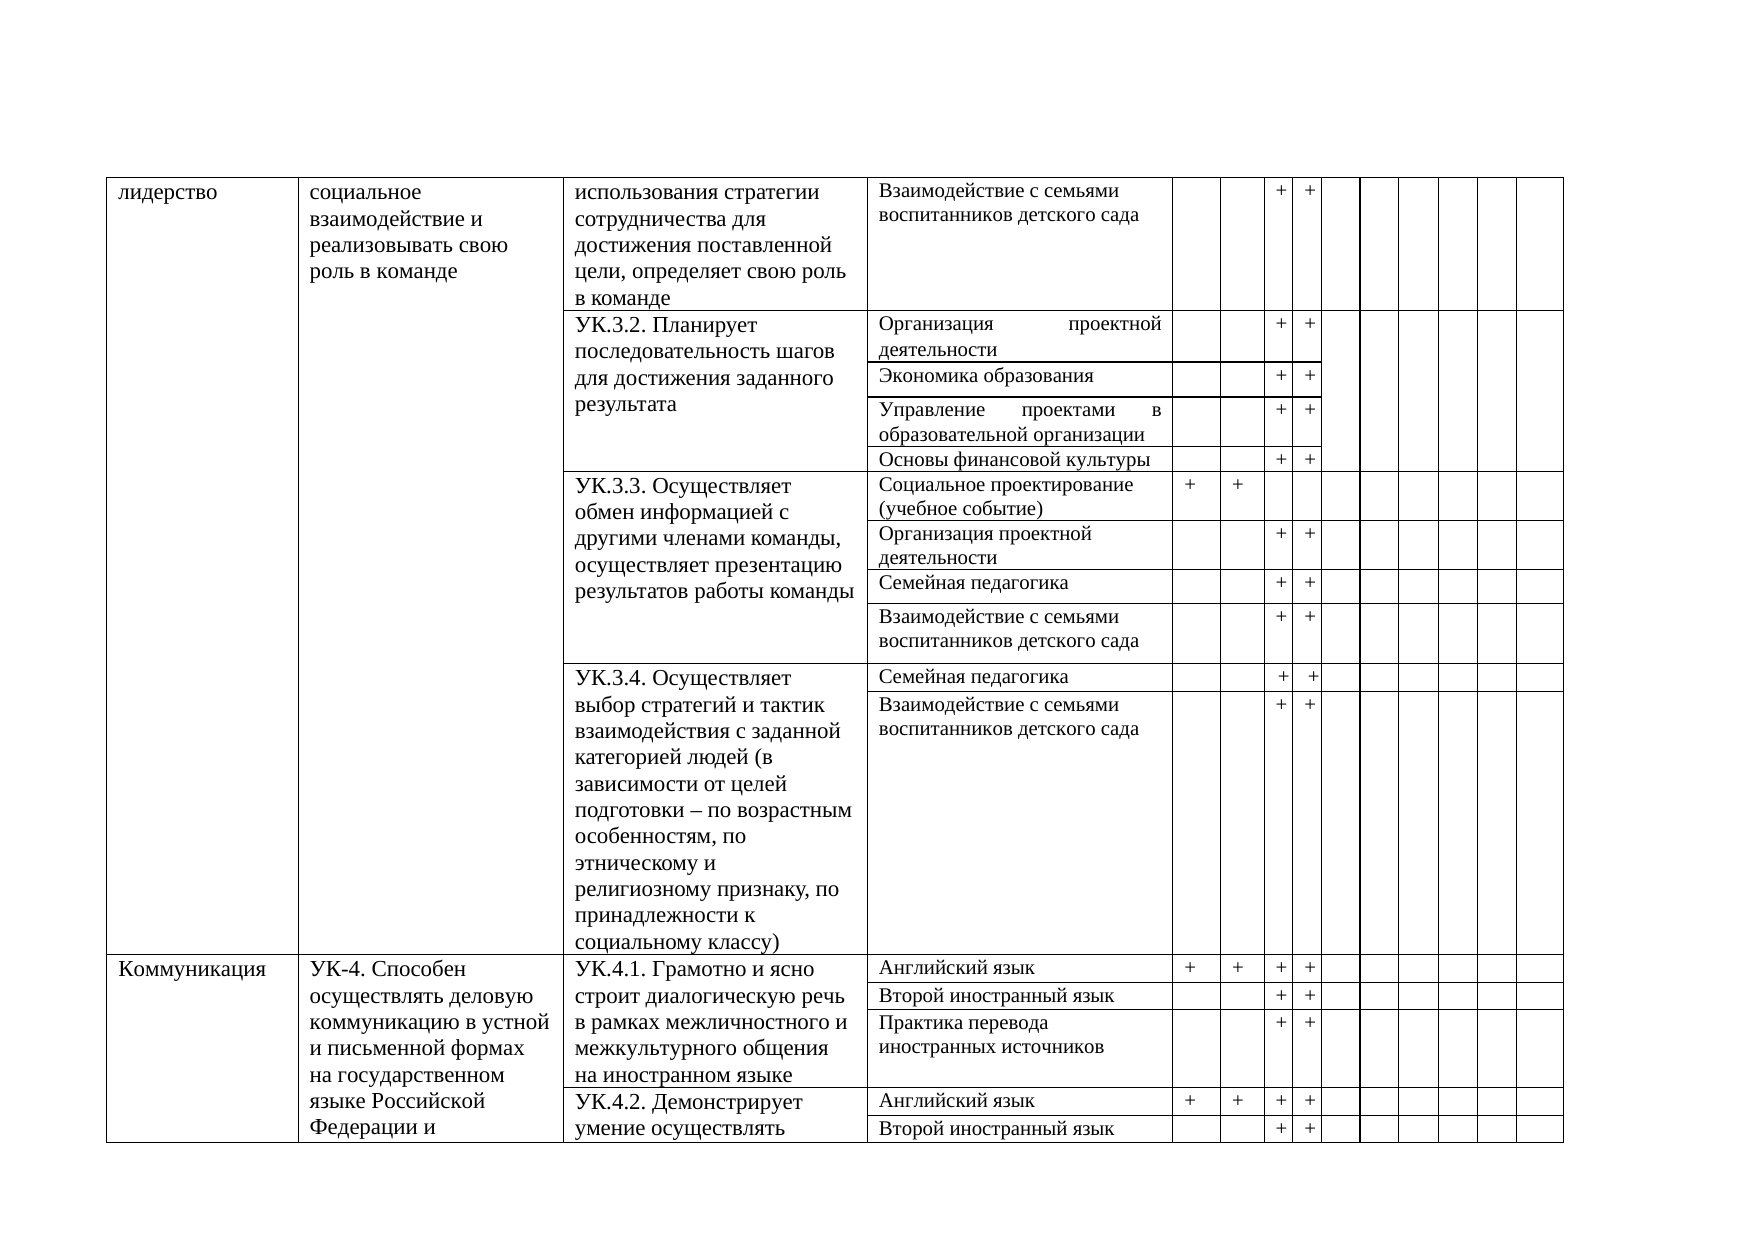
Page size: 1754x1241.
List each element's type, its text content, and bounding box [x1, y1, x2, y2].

table_cell [1399, 521, 1438, 569]
table_cell [1517, 692, 1563, 954]
table_cell + [1265, 311, 1292, 361]
table_cell [1173, 398, 1220, 446]
table_cell Английский язык [868, 955, 1172, 982]
table_cell [1439, 692, 1477, 954]
table_cell [1221, 983, 1264, 1009]
table_cell + [1265, 1116, 1292, 1142]
table_cell [1439, 570, 1477, 603]
table_cell + [1293, 447, 1321, 471]
table_cell [1399, 178, 1438, 310]
table_cell [1221, 692, 1264, 954]
table_cell [1361, 692, 1398, 954]
table_cell + [1265, 1088, 1292, 1114]
table_cell + [1221, 1088, 1264, 1114]
table_cell [1322, 604, 1359, 663]
table_cell [1221, 311, 1264, 361]
table_cell + [1293, 983, 1321, 1009]
table_cell [1517, 955, 1563, 982]
table_cell [1173, 178, 1220, 310]
table_cell + [1173, 1088, 1220, 1114]
table_cell [1322, 521, 1359, 569]
table_cell [1478, 604, 1516, 663]
table_cell + [1265, 983, 1292, 1009]
table_cell [1478, 983, 1516, 1009]
table_cell + [1265, 398, 1292, 446]
table_cell [1478, 1088, 1516, 1114]
table_cell [1439, 983, 1477, 1009]
table_cell [1173, 1116, 1220, 1142]
table_cell [1173, 983, 1220, 1009]
table_cell [1361, 1116, 1398, 1142]
table_cell [1322, 472, 1359, 520]
table_cell Семейная педагогика [868, 570, 1172, 603]
table_cell Взаимодействие с семьями воспитанников детского сада [868, 692, 1172, 954]
table_cell [1173, 570, 1220, 603]
table_cell [1322, 1088, 1359, 1114]
table_cell [1173, 447, 1220, 471]
table_cell [1221, 178, 1264, 310]
table_cell + [1293, 398, 1321, 446]
table_cell Социальное проектирование (учебное событие) [868, 472, 1172, 520]
table_cell [1439, 955, 1477, 982]
table_cell Управление проектами в образовательной организации [868, 398, 1172, 446]
table_cell [1221, 447, 1264, 471]
table_cell [1173, 521, 1220, 569]
table_cell УК.3.4. Осуществляет выбор стратегий и тактик взаимодействия с заданной категорией людей (в зависимости от целей подготовки – по возрастным особенностям, по этническому и религиозному признаку, по принадлежности к социальному классу) [564, 664, 867, 954]
table_cell + [1265, 363, 1292, 396]
table_cell [1221, 521, 1264, 569]
table_cell [1478, 692, 1516, 954]
table_cell [1478, 570, 1516, 603]
table_cell [1399, 955, 1438, 982]
table_cell [1322, 1116, 1359, 1142]
table_cell [1439, 521, 1477, 569]
table_cell [1517, 983, 1563, 1009]
table_cell Второй иностранный язык [868, 1116, 1172, 1142]
table_cell [1361, 311, 1398, 471]
table_cell [1517, 664, 1563, 691]
table_cell [1173, 604, 1220, 663]
table_cell Коммуникация [107, 955, 298, 1142]
table_cell Второй иностранный язык [868, 983, 1172, 1009]
table_cell [1517, 1010, 1563, 1087]
table_cell [1517, 604, 1563, 663]
table_cell + [1265, 570, 1292, 603]
table_cell [1517, 1088, 1563, 1114]
table_cell [1399, 983, 1438, 1009]
table_cell [1361, 570, 1398, 603]
table_cell [1322, 692, 1359, 954]
table_cell [1478, 1010, 1516, 1087]
table_cell [1221, 604, 1264, 663]
table_cell [1399, 311, 1438, 471]
table_cell + [1293, 664, 1321, 691]
table_cell [1173, 363, 1220, 396]
table_cell [1361, 1010, 1398, 1087]
table_cell + [1221, 955, 1264, 982]
table_cell [1173, 664, 1220, 691]
table_cell + [1221, 472, 1264, 520]
table_cell [1322, 664, 1359, 691]
table_cell [1439, 664, 1477, 691]
table_cell + [1265, 521, 1292, 569]
table_cell + [1265, 664, 1292, 691]
table_cell [1361, 955, 1398, 982]
table_cell [1439, 472, 1477, 520]
table_cell [1439, 1088, 1477, 1114]
table_cell [1173, 692, 1220, 954]
table_cell [1399, 692, 1438, 954]
table_cell [1221, 363, 1264, 396]
table_cell + [1293, 604, 1321, 663]
table_cell [1517, 311, 1563, 471]
table_cell Семейная педагогика [868, 664, 1172, 691]
table_cell [1478, 178, 1516, 310]
table_cell [1173, 1010, 1220, 1087]
table_cell + [1173, 472, 1220, 520]
table_cell [1478, 311, 1516, 471]
table_cell [1221, 664, 1264, 691]
table_cell [1399, 664, 1438, 691]
table_cell [1322, 178, 1359, 310]
table_cell [1439, 1010, 1477, 1087]
table_cell + [1293, 692, 1321, 954]
table_cell [1478, 664, 1516, 691]
table_cell [1517, 1116, 1563, 1142]
table_cell + [1265, 1010, 1292, 1087]
table_cell Основы финансовой культуры [868, 447, 1172, 471]
table_cell [1322, 955, 1359, 982]
table_cell [1221, 398, 1264, 446]
table_cell [1439, 1116, 1477, 1142]
table_cell + [1293, 955, 1321, 982]
table_cell [1173, 311, 1220, 361]
table_cell [1361, 983, 1398, 1009]
table_cell [1478, 521, 1516, 569]
table_cell [1478, 955, 1516, 982]
table_cell [1361, 472, 1398, 520]
table_cell [1517, 178, 1563, 310]
table_cell + [1265, 178, 1292, 310]
table_cell [1361, 178, 1398, 310]
table_cell [1322, 983, 1359, 1009]
table_cell + [1293, 1010, 1321, 1087]
table_cell УК.4.2. Демонстрирует умение осуществлять деловую переписку на иностранном языке с учетом социокультурных особенностей [564, 1088, 867, 1142]
table_cell [1399, 472, 1438, 520]
table_cell [1439, 178, 1477, 310]
table_cell [1399, 1116, 1438, 1142]
table_cell [1265, 472, 1292, 520]
table_cell [1221, 1116, 1264, 1142]
table_cell [1399, 1088, 1438, 1114]
table_cell + [1173, 955, 1220, 982]
table_cell + [1293, 311, 1321, 361]
table_cell + [1293, 521, 1321, 569]
table_cell [1221, 1010, 1264, 1087]
table_cell Организация проектной деятельности [868, 521, 1172, 569]
table_cell Взаимодействие с семьями воспитанников детского сада [868, 604, 1172, 663]
table_cell [1293, 472, 1321, 520]
table_cell [1361, 604, 1398, 663]
table_cell Английский язык [868, 1088, 1172, 1114]
table_cell [1517, 472, 1563, 520]
table_cell + [1265, 955, 1292, 982]
table_cell Практика перевода иностранных источников [868, 1010, 1172, 1087]
table_cell [1399, 570, 1438, 603]
table_cell [1399, 604, 1438, 663]
table_cell [1399, 1010, 1438, 1087]
table_cell [1439, 604, 1477, 663]
table_cell [1361, 1088, 1398, 1114]
table_cell + [1265, 447, 1292, 471]
table_cell [1478, 472, 1516, 520]
table_cell [1322, 311, 1359, 471]
table_cell [1322, 1010, 1359, 1087]
table_cell + [1293, 178, 1321, 310]
table_cell [1221, 570, 1264, 603]
table_cell [1361, 521, 1398, 569]
table_cell Организация проектной деятельности [868, 311, 1172, 361]
table_cell + [1293, 1116, 1321, 1142]
table_cell УК.4.1. Грамотно и ясно строит диалогическую речь в рамках межличностного и межкультурного общения на иностранном языке [564, 955, 867, 1087]
table_cell + [1293, 570, 1321, 603]
table_cell [1322, 570, 1359, 603]
table_cell [1517, 570, 1563, 603]
table_cell УК.3.3. Осуществляет обмен информацией с другими членами команды, осуществляет презентацию результатов работы команды [564, 472, 867, 663]
table_cell УК.3.2. Планирует последовательность шагов для достижения заданного результата [564, 311, 867, 471]
table_cell + [1293, 363, 1321, 396]
table_cell [1478, 1116, 1516, 1142]
table_cell УК-4. Способен осуществлять деловую коммуникацию в устной и письменной формах на государственном языке Российской Федерации и иностранном(ых) языке(ах) [299, 955, 563, 1142]
table_cell [1517, 521, 1563, 569]
table_cell [1439, 311, 1477, 471]
table_cell Экономика образования [868, 363, 1172, 396]
table_cell [1361, 664, 1398, 691]
table_cell + [1265, 692, 1292, 954]
table_cell + [1265, 604, 1292, 663]
table_cell + [1293, 1088, 1321, 1114]
table_cell Взаимодействие с семьями воспитанников детского сада [868, 178, 1172, 310]
